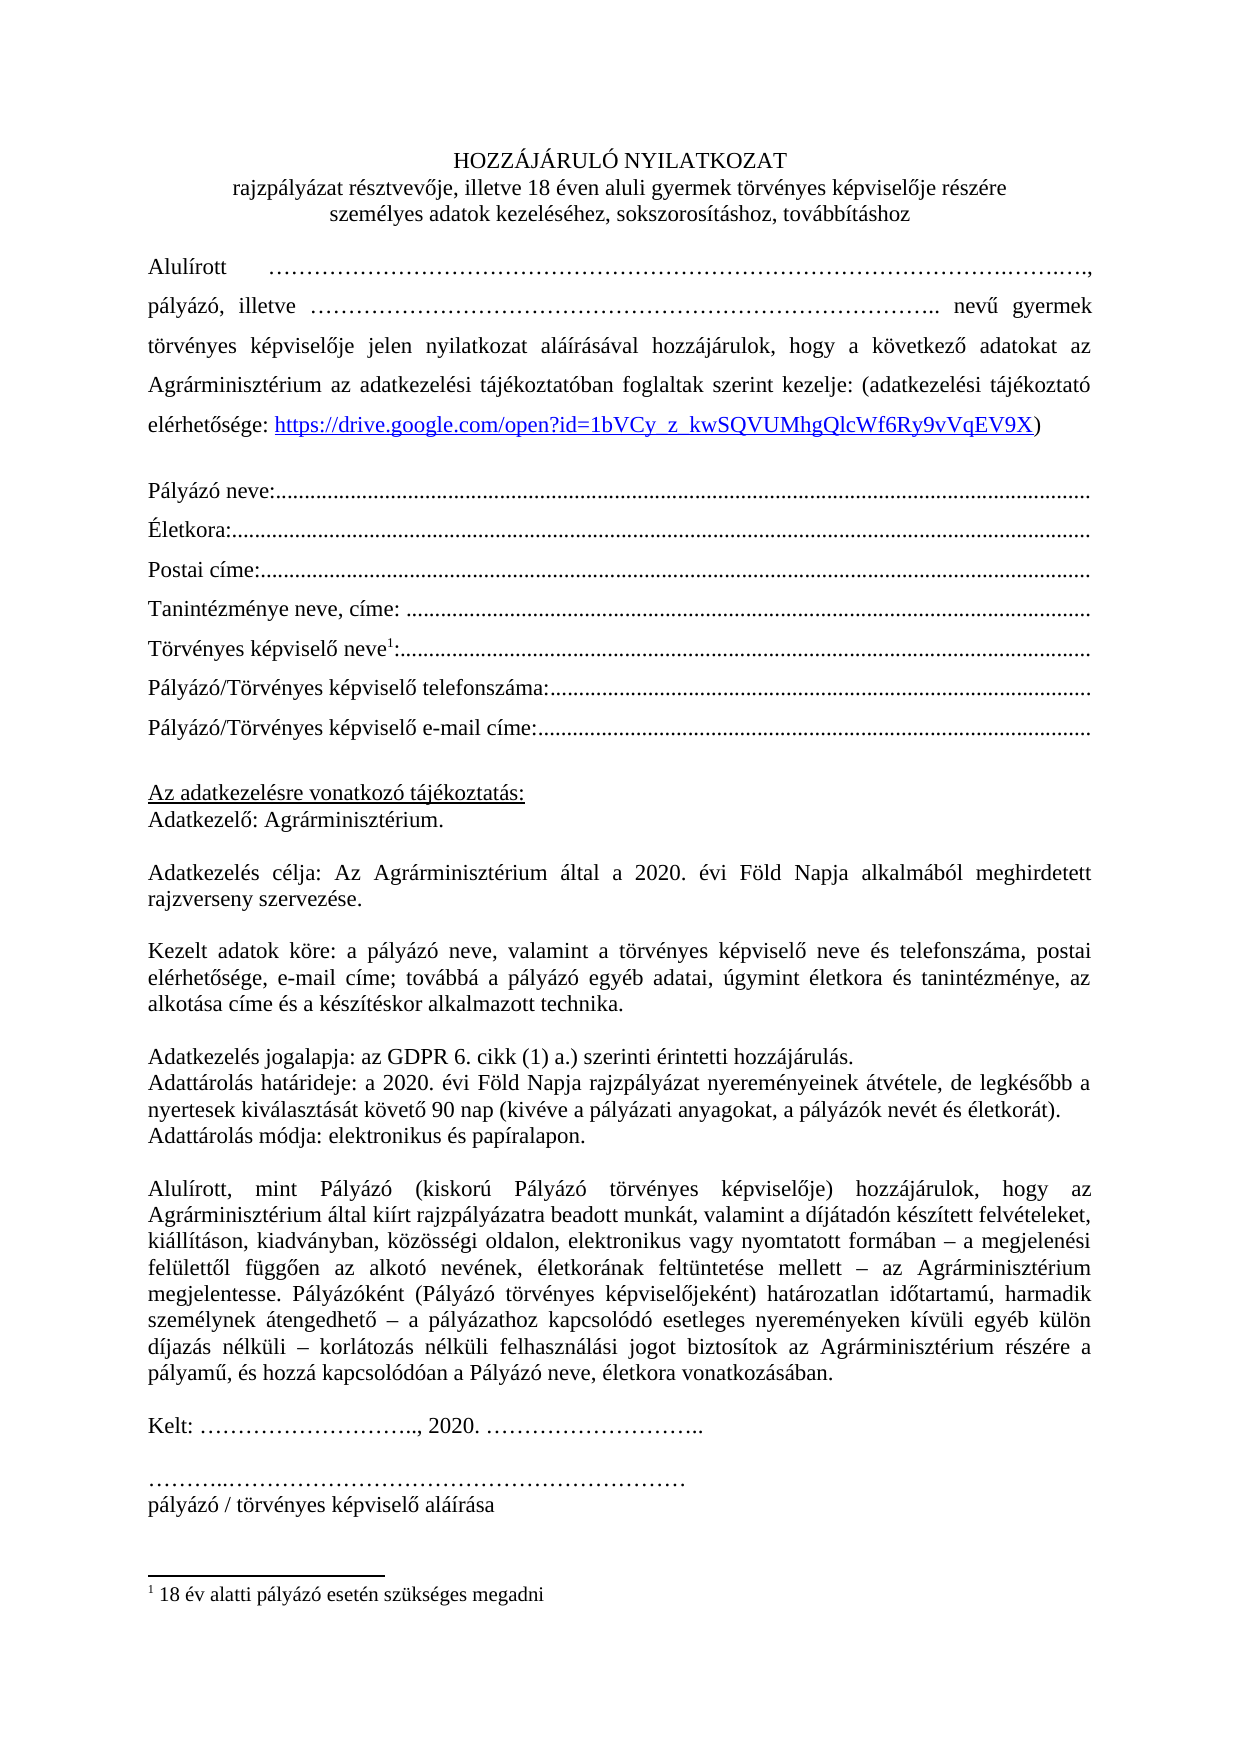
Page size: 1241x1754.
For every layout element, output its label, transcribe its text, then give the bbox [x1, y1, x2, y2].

text Adatkezelés jogalapja: az GDPR 6. cikk (1) a.) szerinti érintetti hozzájárulás. [148, 1043, 1093, 1069]
text Alulírott, mint Pályázó (kiskorú Pályázó törvényes képviselője) hozzájárulok, hogy az Agrárminisztérium által kiírt rajzpályázatra beadott munkát, valamint a díjátadón készített felvételeket, kiállításon, kiadványban, közösségi oldalon, elektronikus vagy nyomtatott formában – a megjelenési felülettől függően az alkotó nevének, életkorának feltüntetése mellett – az Agrárminisztérium megjelentesse. Pályázóként (Pályázó törvényes képviselőjeként) határozatlan időtartamú, harmadik személynek átengedhető – a pályázathoz kapcsolódó esetleges nyereményeken kívüli egyéb külön díjazás nélküli – korlátozás nélküli felhasználási jogot biztosítok az Agrárminisztérium részére a pályamű, és hozzá kapcsolódóan a Pályázó neve, életkora vonatkozásában. [148, 1175, 1093, 1386]
text Pályázó/Törvényes képviselő e-mail címe: [148, 714, 1093, 740]
text Postai címe: [148, 556, 1093, 582]
text Adattárolás határideje: a 2020. évi Föld Napja rajzpályázat nyereményeinek átvétele, de legkésőbb a nyertesek kiválasztását követő 90 nap (kivéve a pályázati anyagokat, a pályázók nevét és életkorát). [148, 1069, 1093, 1122]
text HOZZÁJÁRULÓ NYILATKOZAT [148, 148, 1093, 174]
text ………..…………………………………………………… [148, 1465, 1093, 1491]
text Alulírott …………………………………………………………………………………….…….…., pályázó, illetve ……………………………………………………………………….. nevű gyermek törvényes képviselője jelen nyilatkozat aláírásával hozzájárulok, hogy a következő adatokat az Agrárminisztérium az adatkezelési tájékoztatóban foglaltak szerint kezelje: (adatkezelési tájékoztató elérhetősége: https://drive.google.com/open?id=1bVCy_z_kwSQVUMhgQlcWf6Ry9vVqEV9X) [148, 253, 1093, 437]
text Életkora: [148, 516, 1093, 543]
text Tanintézménye neve, címe: [148, 595, 1093, 622]
text rajzpályázat résztvevője, illetve 18 éven aluli gyermek törvényes képviselője részére [148, 174, 1093, 200]
text Törvényes képviselő neve: [148, 635, 1093, 661]
text Pályázó/Törvényes képviselő telefonszáma: [148, 674, 1093, 701]
text pályázó / törvényes képviselő aláírása [148, 1491, 1093, 1517]
text személyes adatok kezeléséhez, sokszorosításhoz, továbbításhoz [148, 200, 1093, 227]
text Adatkezelő: Agrárminisztérium. [148, 806, 1093, 832]
text Adattárolás módja: elektronikus és papíralapon. [148, 1122, 1093, 1148]
text Kelt: ……………………….., 2020. ……………………….. [148, 1412, 1093, 1438]
text Pályázó neve: [148, 477, 1093, 503]
text Kezelt adatok köre: a pályázó neve, valamint a törvényes képviselő neve és telefonszáma, postai elérhetősége, e-mail címe; továbbá a pályázó egyéb adatai, úgymint életkora és tanintézménye, az alkotása címe és a készítéskor alkalmazott technika. [148, 938, 1093, 1017]
text Adatkezelés célja: Az Agrárminisztérium által a 2020. évi Föld Napja alkalmából meghirdetett rajzverseny szervezése. [148, 858, 1093, 911]
text Az adatkezelésre vonatkozó tájékoztatás: [148, 779, 1093, 806]
